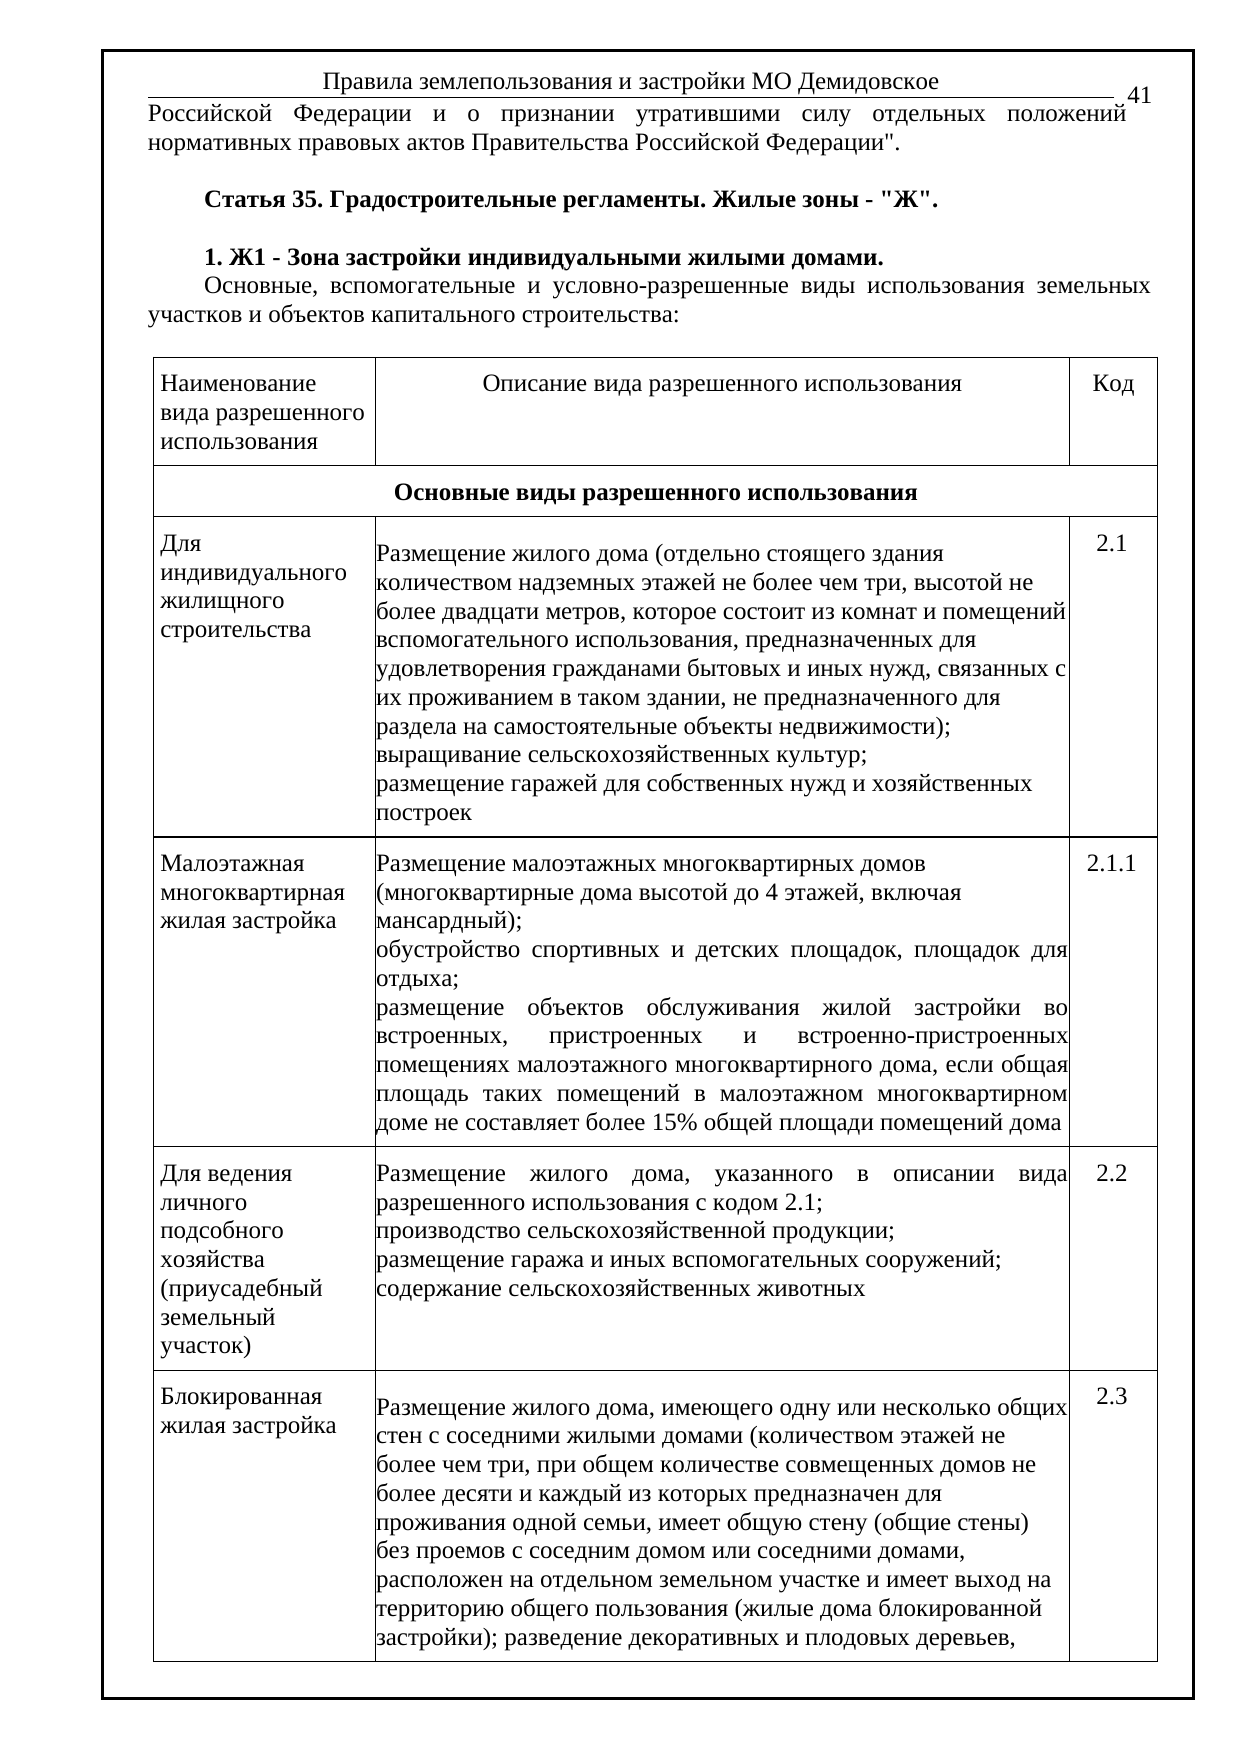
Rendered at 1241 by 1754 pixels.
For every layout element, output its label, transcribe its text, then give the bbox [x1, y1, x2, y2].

text Основные, вспомогательные и условно-разрешенные виды использования земельных участков и объектов капитального строительства: [148, 270, 1152, 328]
table_cell Основные виды разрешенного использования [154, 466, 1157, 516]
table_cell 2.2 [1070, 1147, 1157, 1370]
table_cell Для индивидуального жилищного строительства [154, 517, 375, 836]
table_cell Размещение жилого дома (отдельно стоящего здания количеством надземных этажей не более чем три, высотой не более двадцати метров, которое состоит из комнат и помещений вспомогательного использования, предназначенных для удовлетворения гражданами бытовых и иных нужд, связанных с их проживанием в таком здании, не предназначенного для раздела на самостоятельные объекты недвижимости); выращивание сельскохозяйственных культур; размещение гаражей для собственных нужд и хозяйственных построек [376, 517, 1069, 836]
text 1. Ж1 - Зона застройки индивидуальными жилыми домами. [148, 242, 1152, 270]
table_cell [154, 1371, 375, 1661]
text Статья 35. Градостроительные регламенты. Жилые зоны - "Ж". [148, 184, 1152, 213]
table_cell Для ведения личного подсобного хозяйства (приусадебный земельный участок) [154, 1147, 375, 1370]
table_cell Размещение жилого дома, указанного в описании вида разрешенного использования с кодом 2.1; производство сельскохозяйственной продукции; размещение гаража и иных вспомогательных сооружений; содержание сельскохозяйственных животных [376, 1147, 1069, 1370]
table_cell 2.3 [1070, 1371, 1157, 1661]
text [148, 98, 1152, 155]
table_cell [376, 1371, 1069, 1661]
table_header Код [1070, 358, 1157, 465]
table_header Описание вида разрешенного использования [376, 358, 1069, 465]
table_cell 2.1.1 [1070, 838, 1157, 1146]
table_cell Малоэтажная многоквартирная жилая застройка [154, 838, 375, 1146]
table_cell Размещение малоэтажных многоквартирных домов (многоквартирные дома высотой до 4 этажей, включая мансардный); обустройство спортивных и детских площадок, площадок для отдыха; размещение объектов обслуживания жилой застройки во встроенных, пристроенных и встроенно-пристроенных помещениях малоэтажного многоквартирного дома, если общая площадь таких помещений в малоэтажном многоквартирном доме не составляет более 15% общей площади помещений дома [376, 838, 1069, 1146]
table_header Наименование вида разрешенного использования [154, 358, 375, 465]
table_cell 2.1 [1070, 517, 1157, 836]
